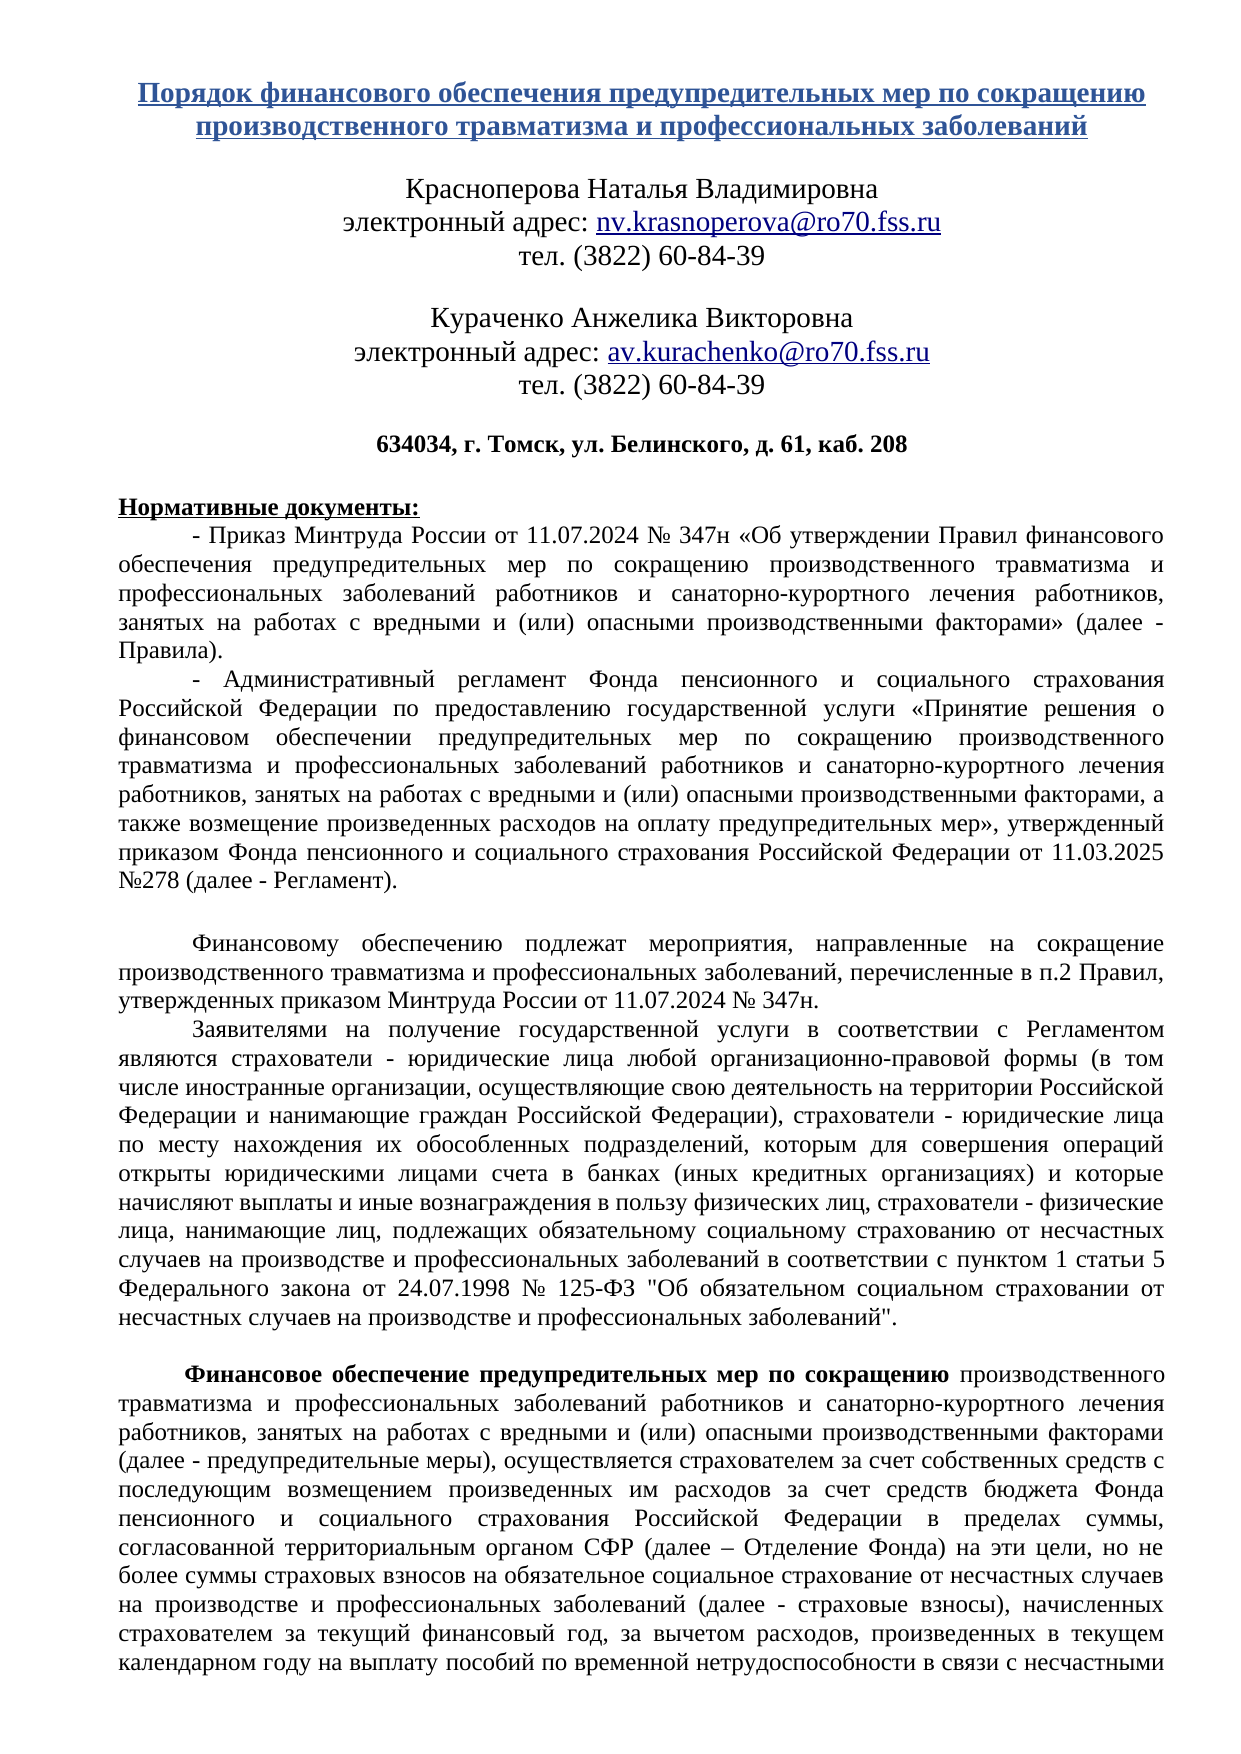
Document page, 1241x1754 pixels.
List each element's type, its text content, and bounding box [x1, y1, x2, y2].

text 634034, г. Томск, ул. Белинского, д. 61, каб. 208 [118, 429, 1165, 458]
text Кураченко Анжелика Викторовна [118, 300, 1165, 334]
text Красноперова Наталья Владимировна [118, 171, 1165, 204]
text - Приказ Минтруда России от 11.07.2024 № 347н «Об утверждении Правил финансового обеспечения предупредительных мер по сокращению производственного травматизма и профессиональных заболеваний работников и санаторно-курортного лечения работников, занятых на работах с вредными и (или) опасными производственными факторами» (далее - Правила). [118, 521, 1165, 664]
text электронный адрес: nv.krasnoperova@ro70.fss.ru [118, 204, 1165, 238]
text тел. (3822) 60-84-39 [118, 238, 1165, 271]
text тел. (3822) 60-84-39 [118, 367, 1165, 401]
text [118, 1359, 1165, 1675]
text электронный адрес: av.kurachenko@ro70.fss.ru [118, 334, 1165, 367]
text Нормативные документы: [118, 492, 1165, 521]
text Порядок финансового обеспечения предупредительных мер по сокращению производственного травматизма и профессиональных заболеваний [118, 75, 1165, 142]
text Заявителями на получение государственной услуги в соответствии с Регламентом являются страхователи - юридические лица любой организационно-правовой формы (в том числе иностранные организации, осуществляющие свою деятельность на территории Российской Федерации и нанимающие граждан Российской Федерации), страхователи - юридические лица по месту нахождения их обособленных подразделений, которым для совершения операций открыты юридическими лицами счета в банках (иных кредитных организациях) и которые начисляют выплаты и иные вознаграждения в пользу физических лиц, страхователи - физические лица, нанимающие лиц, подлежащих обязательному социальному страхованию от несчастных случаев на производстве и профессиональных заболеваний в соответствии с пунктом 1 статьи 5 Федерального закона от 24.07.1998 № 125-ФЗ "Об обязательном социальном страховании от несчастных случаев на производстве и профессиональных заболеваний". [118, 1014, 1165, 1330]
text Финансовому обеспечению подлежат мероприятия, направленные на сокращение производственного травматизма и профессиональных заболеваний, перечисленные в п.2 Правил, утвержденных приказом Минтруда России от 11.07.2024 № 347н. [118, 928, 1165, 1014]
text - Административный регламент Фонда пенсионного и социального страхования Российской Федерации по предоставлению государственной услуги «Принятие решения о финансовом обеспечении предупредительных мер по сокращению производственного травматизма и профессиональных заболеваний работников и санаторно-курортного лечения работников, занятых на работах с вредными и (или) опасными производственными факторами, а также возмещение произведенных расходов на оплату предупредительных мер», утвержденный приказом Фонда пенсионного и социального страхования Российской Федерации от 11.03.2025 №278 (далее - Регламент). [118, 664, 1165, 894]
